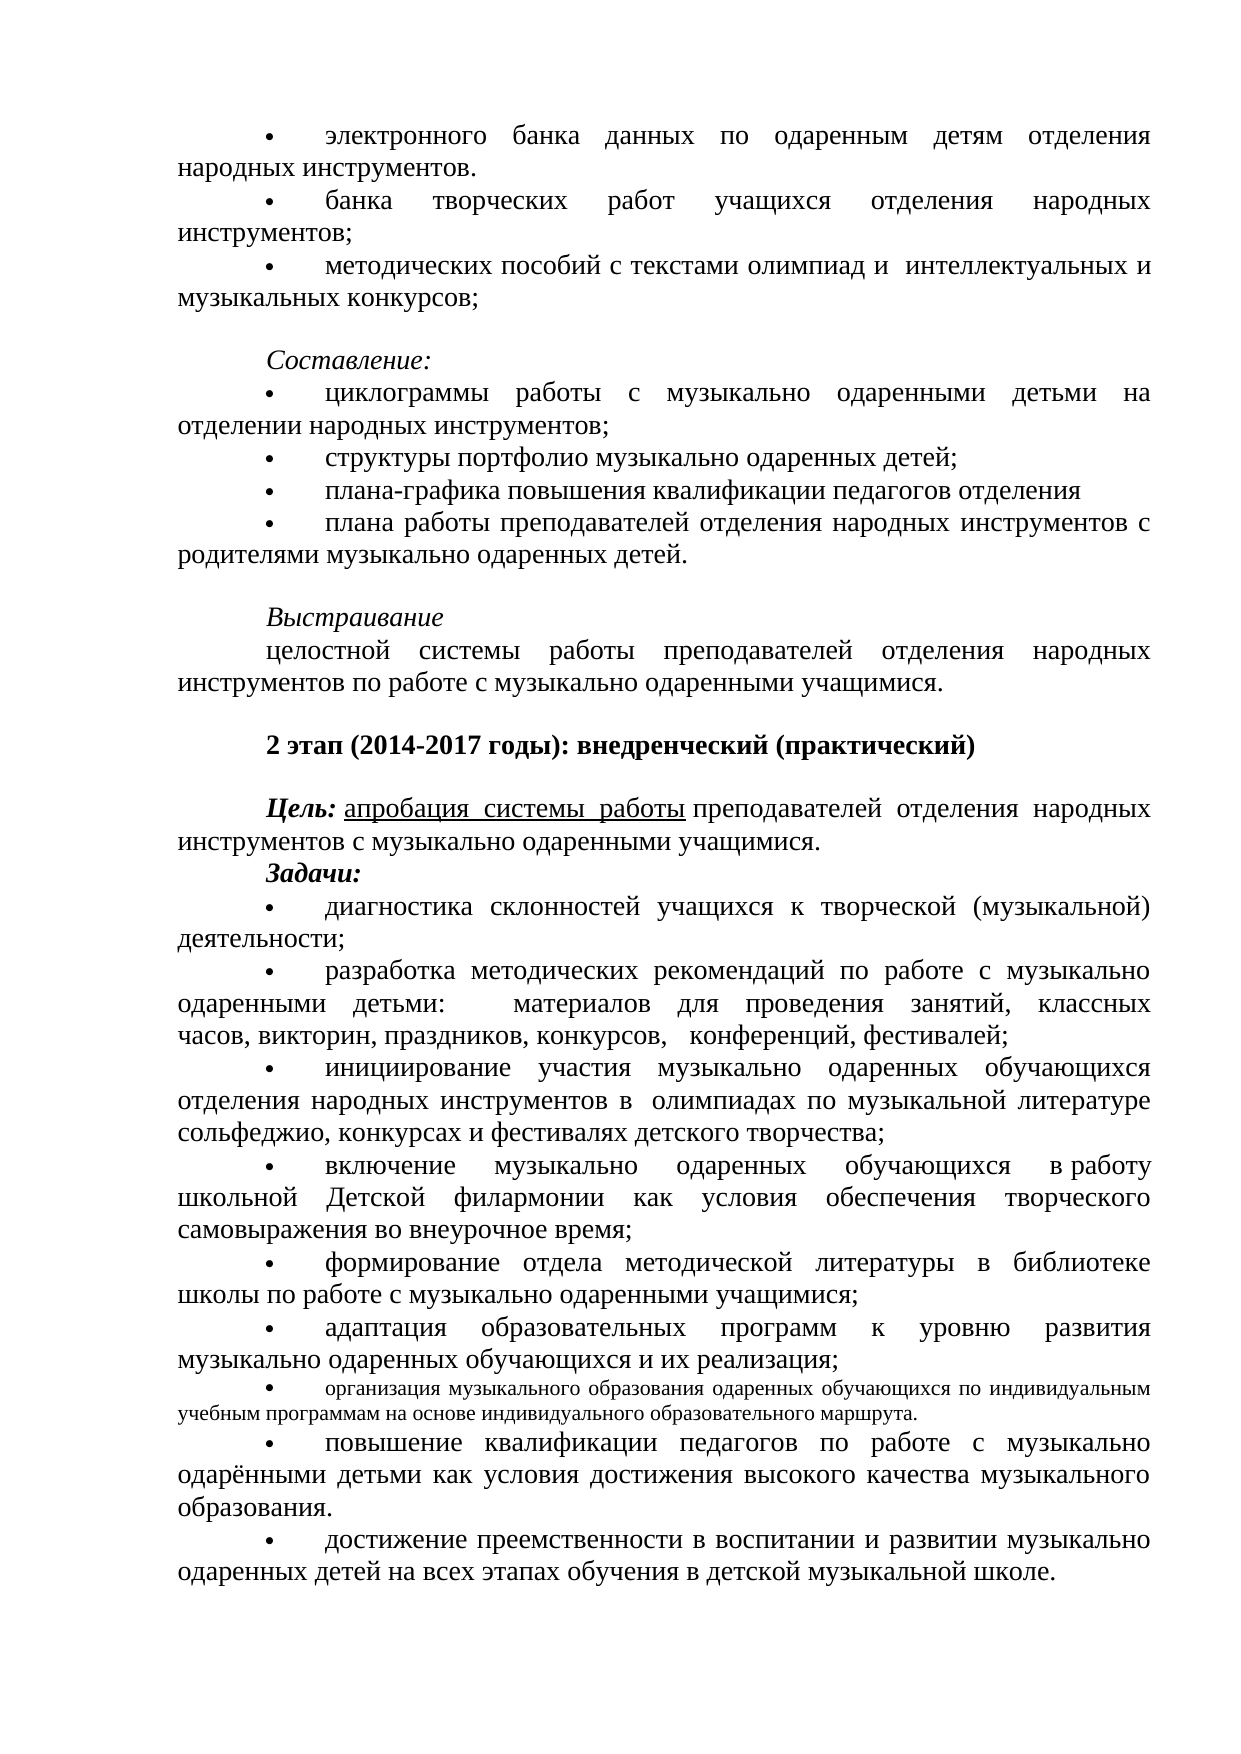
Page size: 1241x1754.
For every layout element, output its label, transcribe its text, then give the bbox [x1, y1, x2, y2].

list диагностика склонностей учащихся к творческой (музыкальной) деятельности; [177, 888, 1152, 953]
list структуры портфолио музыкально одаренных детей; [177, 440, 1152, 473]
list повышение квалификации педагогов по работе с музыкально одарёнными детьми как условия достижения высокого качества музыкального образования. [177, 1425, 1152, 1522]
list достижение преемственности в воспитании и развитии музыкально одаренных детей на всех этапах обучения в детской музыкальной школе. [177, 1522, 1152, 1587]
list электронного банка данных по одаренным детям отделения народных инструментов. [177, 118, 1152, 183]
list банка творческих работ учащихся отделения народных инструментов; [177, 183, 1152, 248]
list организация музыкального образования одаренных обучающихся по индивидуальным учебным программам на основе индивидуального образовательного маршрута. [177, 1374, 1152, 1425]
list циклограммы работы с музыкально одаренными детьми на отделении народных инструментов; [177, 376, 1152, 440]
text 2 этап (2014-2017 годы): внедренческий (практический) [177, 728, 1152, 761]
list инициирование участия музыкально одаренных обучающихся отделения народных инструментов в олимпиадах по музыкальной литературе сольфеджио, конкурсах и фестивалях детского творчества; [177, 1051, 1152, 1148]
list адаптация образовательных программ к уровню развития музыкально одаренных обучающихся и их реализация; [177, 1310, 1152, 1374]
list включение музыкально одаренных обучающихся в работу школьной Детской филармонии как условия обеспечения творческого самовыражения во внеурочное время; [177, 1148, 1152, 1245]
text Составление: [177, 343, 1152, 376]
text Задачи: [177, 856, 1152, 888]
list плана-графика повышения квалификации педагогов отделения [177, 473, 1152, 505]
list методических пособий с текстами олимпиад и интеллектуальных и музыкальных конкурсов; [177, 248, 1152, 312]
list формирование отдела методической литературы в библиотеке школы по работе с музыкально одаренными учащимися; [177, 1245, 1152, 1310]
list плана работы преподавателей отделения народных инструментов с родителями музыкально одаренных детей. [177, 505, 1152, 570]
text Цель: апробация системы работы преподавателей отделения народных инструментов с музыкально одаренными учащимися. [177, 791, 1152, 856]
text целостной системы работы преподавателей отделения народных инструментов по работе с музыкально одаренными учащимися. [177, 633, 1152, 698]
list разработка методических рекомендаций по работе с музыкально одаренными детьми: материалов для проведения занятий, классных часов, викторин, праздников, конкурсов, конференций, фестивалей; [177, 953, 1152, 1051]
text Выстраивание [177, 601, 1152, 633]
